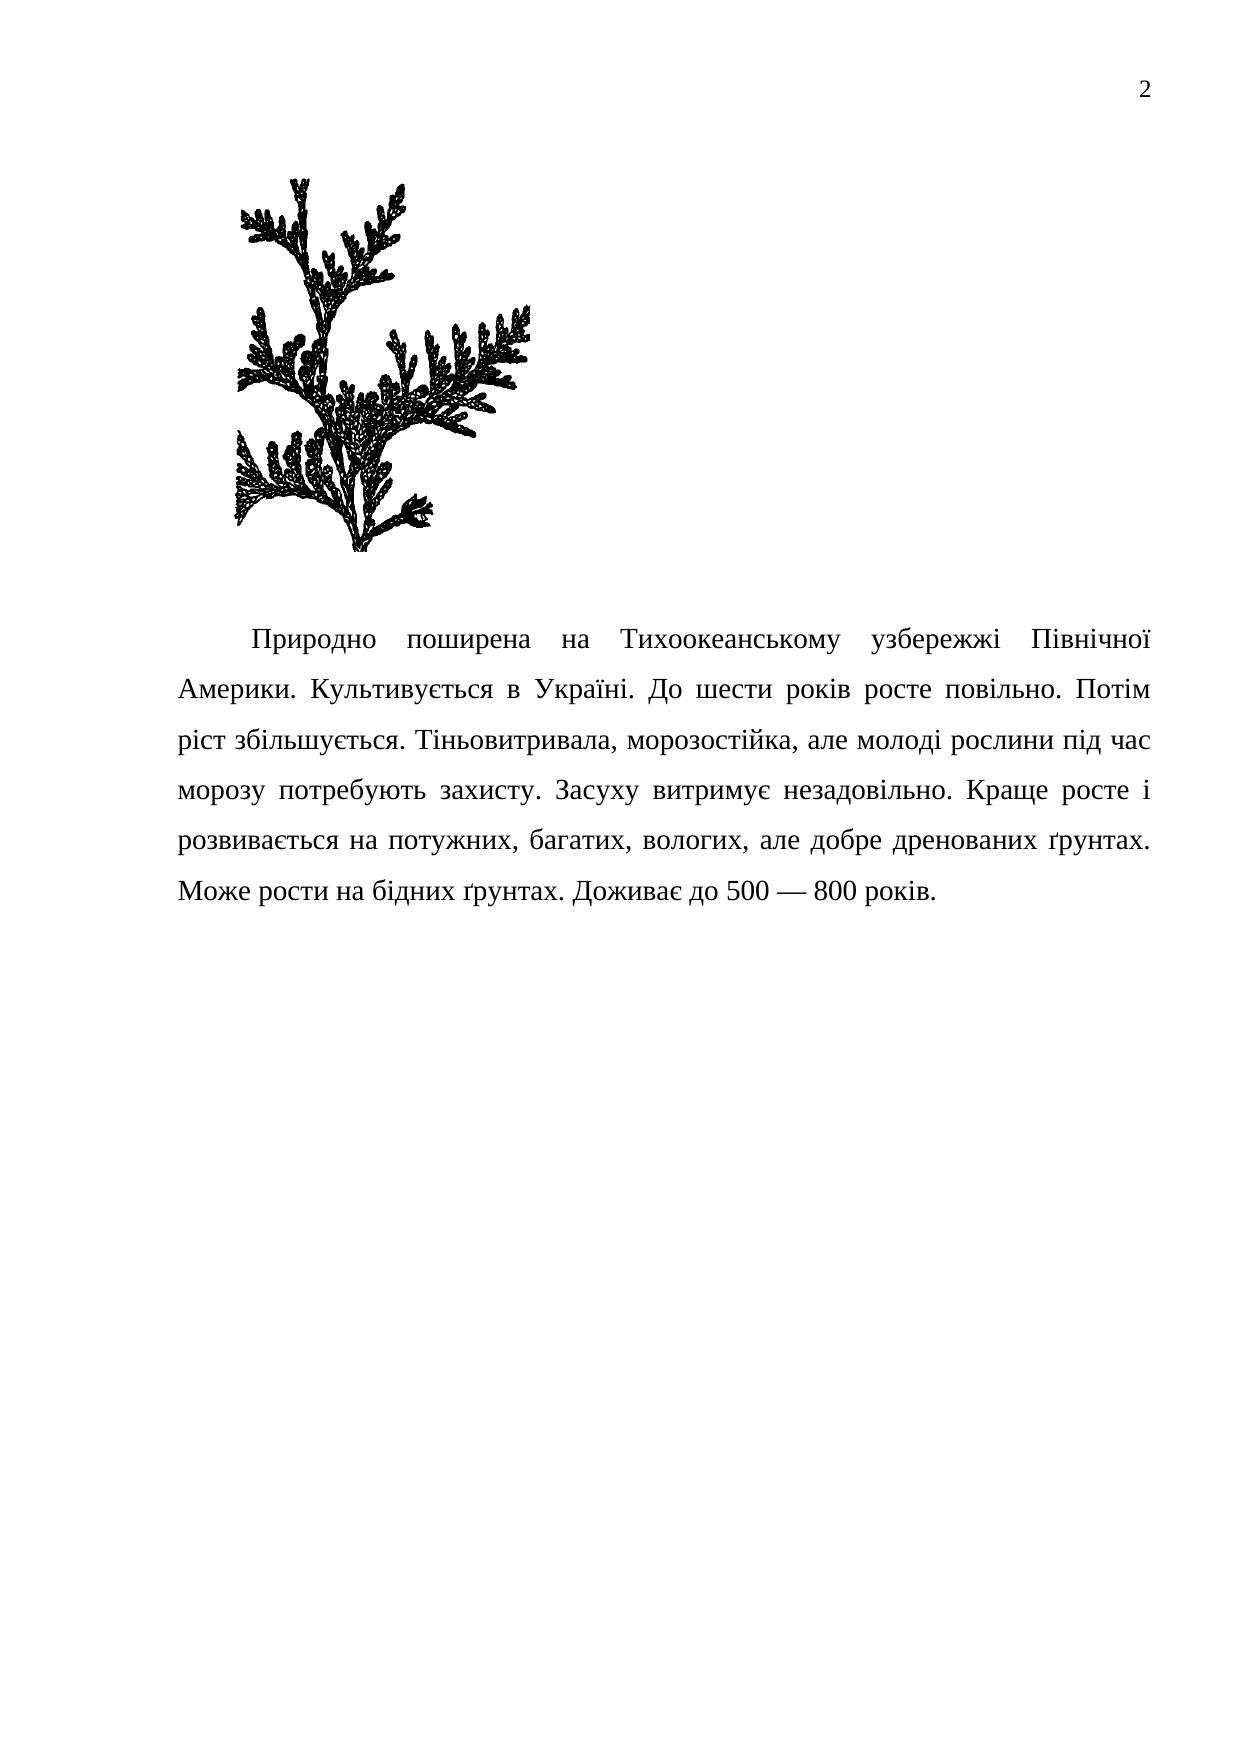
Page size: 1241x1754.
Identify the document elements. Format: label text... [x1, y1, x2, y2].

picture [231, 120, 530, 552]
text Природно поширена на Тихоокеанському узбережжі Північної Америки. Культивується в Україні. До шести років росте повільно. Потім ріст збільшується. Тіньовитривала, морозостійка, але молоді рослини під час морозу потребують захисту. Засуху витримує незадовільно. Краще росте і розвивається на потужних, багатих, вологих, але добре дренованих ґрунтах. Може рости на бідних ґрунтах. Доживає до 500 — 800 років. [177, 621, 1152, 906]
